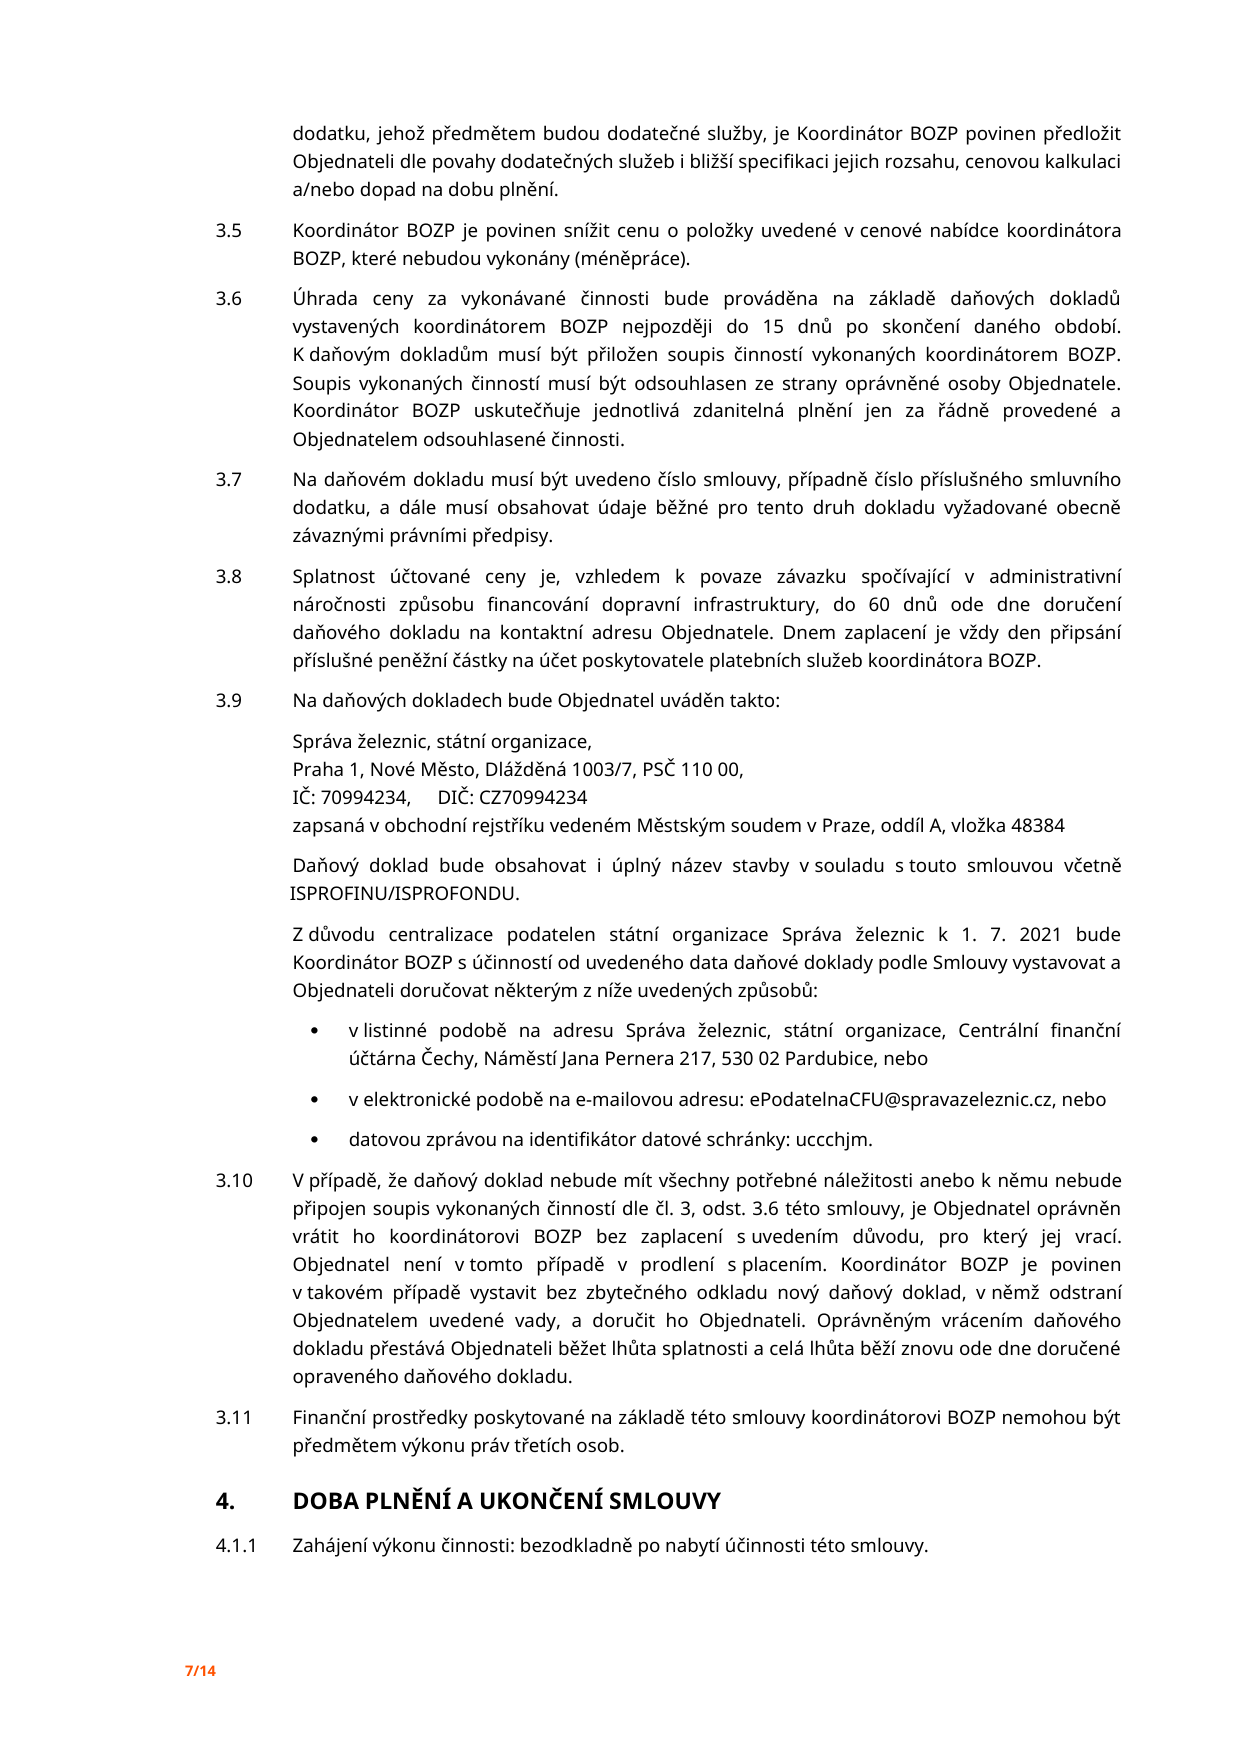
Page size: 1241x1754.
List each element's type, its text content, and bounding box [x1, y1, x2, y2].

list Splatnost účtované ceny je, vzhledem k povaze závazku spočívající v administrativní náročnosti způsobu financování dopravní infrastruktury, do 60 dnů ode dne doručení daňového dokladu na kontaktní adresu Objednatele. Dnem zaplacení je vždy den připsání příslušné peněžní částky na účet poskytovatele platebních služeb koordinátora BOZP. [216, 563, 1122, 672]
list Na daňových dokladech bude Objednatel uváděn takto: [216, 687, 1122, 713]
list Na daňovém dokladu musí být uvedeno číslo smlouvy, případně číslo příslušného smluvního dodatku, a dále musí obsahovat údaje běžné pro tento druh dokladu vyžadované obecně závaznými právními předpisy. [216, 466, 1122, 548]
list Zahájení výkonu činnosti: bezodkladně po nabytí účinnosti této smlouvy. [216, 1532, 1122, 1557]
text IČ: 70994234, DIČ: CZ70994234 [275, 784, 1122, 809]
list v listinné podobě na adresu Správa železnic, státní organizace, Centrální finanční účtárna Čechy, Náměstí Jana Pernera 217, 530 02 Pardubice, nebo [311, 1018, 1122, 1071]
text Správa železnic, státní organizace, [275, 728, 1122, 753]
list Koordinátor BOZP je povinen snížit cenu o položky uvedené v cenové nabídce koordinátora BOZP, které nebudou vykonány (méněpráce). [216, 217, 1122, 271]
text Praha 1, Nové Město, Dlážděná 1003/7, PSČ 110 00, [275, 756, 1122, 782]
list datovou zprávou na identifikátor datové schránky: uccchjm. [311, 1127, 1122, 1152]
list DOBA PLNĚNÍ A UKONČENÍ SMLOUVY [216, 1485, 1122, 1516]
list Úhrada ceny za vykonávané činnosti bude prováděna na základě daňových dokladů vystavených koordinátorem BOZP nejpozději do 15 dnů po skončení daného období. K daňovým dokladům musí být přiložen soupis činností vykonaných koordinátorem BOZP. Soupis vykonaných činností musí být odsouhlasen ze strany oprávněné osoby Objednatele. Koordinátor BOZP uskutečňuje jednotlivá zdanitelná plnění jen za řádně provedené a Objednatelem odsouhlasené činnosti. [216, 286, 1122, 451]
list V případě, že daňový doklad nebude mít všechny potřebné náležitosti anebo k němu nebude připojen soupis vykonaných činností dle čl. 3, odst. 3.6 této smlouvy, je Objednatel oprávněn vrátit ho koordinátorovi BOZP bez zaplacení s uvedením důvodu, pro který jej vrací. Objednatel není v tomto případě v prodlení s placením. Koordinátor BOZP je povinen v takovém případě vystavit bez zbytečného odkladu nový daňový doklad, v němž odstraní Objednatelem uvedené vady, a doručit ho Objednateli. Oprávněným vrácením daňového dokladu přestává Objednateli běžet lhůta splatnosti a celá lhůta běží znovu ode dne doručené opraveného daňového dokladu. [216, 1167, 1122, 1389]
text Z důvodu centralizace podatelen státní organizace Správa železnic k 1. 7. 2021 bude Koordinátor BOZP s účinností od uvedeného data daňové doklady podle Smlouvy vystavovat a Objednateli doručovat některým z níže uvedených způsobů: [292, 921, 1122, 1003]
list Finanční prostředky poskytované na základě této smlouvy koordinátorovi BOZP nemohou být předmětem výkonu práv třetích osob. [216, 1404, 1122, 1457]
list v elektronické podobě na e-mailovou adresu: ePodatelnaCFU@spravazeleznic.cz, nebo [311, 1086, 1122, 1112]
text zapsaná v obchodní rejstříku vedeném Městským soudem v Praze, oddíl A, vložka 48384 [289, 812, 1122, 838]
text Daňový doklad bude obsahovat i úplný název stavby v souladu s touto smlouvou včetně ISPROFINU/ISPROFONDU. [289, 853, 1122, 906]
